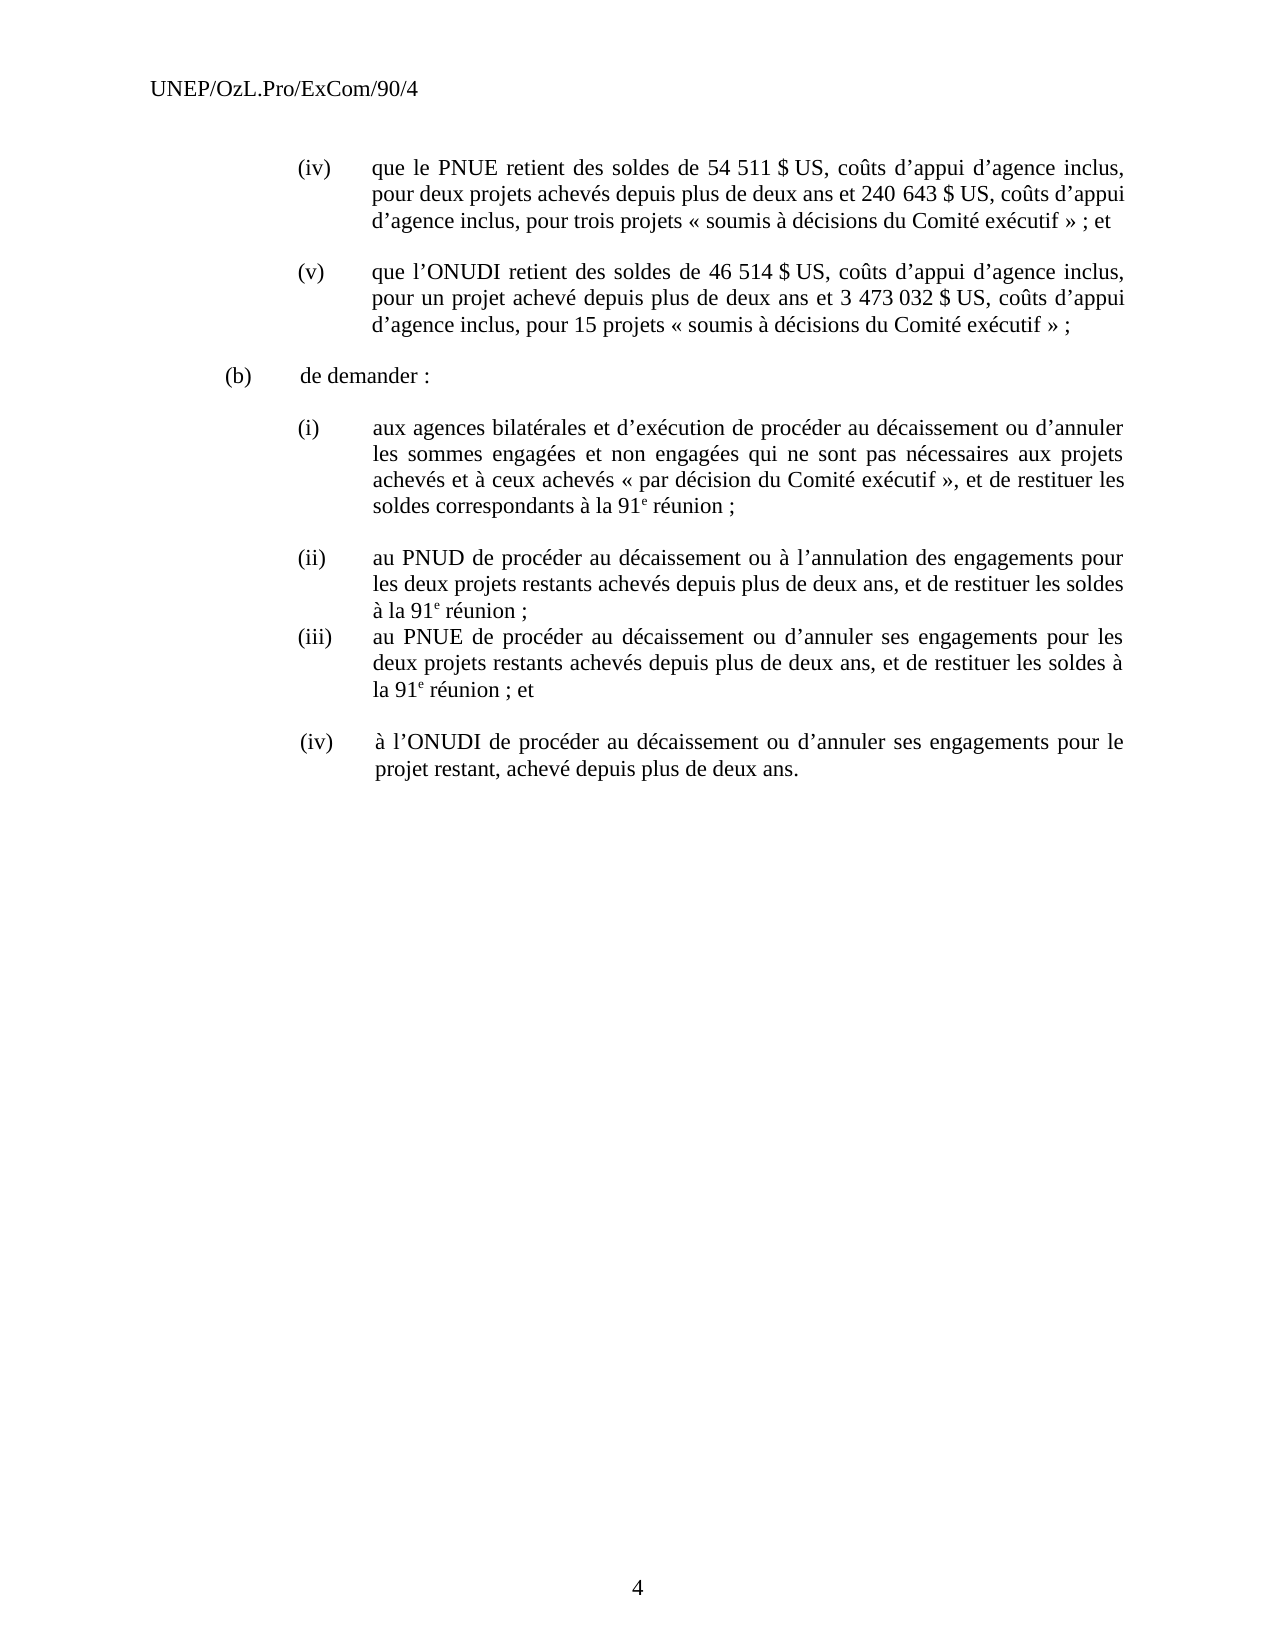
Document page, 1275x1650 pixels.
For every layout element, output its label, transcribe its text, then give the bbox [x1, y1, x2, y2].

subtitle à l’ONUDI de procéder au décaissement ou d’annuler ses engagements pour le projet restant, achevé depuis plus de deux ans. [300, 728, 1125, 781]
list aux agences bilatérales et d’exécution de procéder au décaissement ou d’annuler les sommes engagées et non engagées qui ne sont pas nécessaires aux projets achevés et à ceux achevés « par décision du Comité exécutif », et de restituer les soldes correspondants à la 91e réunion ; [298, 413, 1125, 519]
list que l’ONUDI retient des soldes de 46 514 $ US, coûts d’appui d’agence inclus, pour un projet achevé depuis plus de deux ans et 3 473 032 $ US, coûts d’appui d’agence inclus, pour 15 projets « soumis à décisions du Comité exécutif » ; [298, 258, 1125, 337]
subtitle au PNUD de procéder au décaissement ou à l’annulation des engagements pour les deux projets restants achevés depuis plus de deux ans, et de restituer les soldes à la 91e réunion ; [298, 544, 1125, 623]
subtitle de demander : [225, 362, 1125, 388]
list que le PNUE retient des soldes de 54 511 $ US, coûts d’appui d’agence inclus, pour deux projets achevés depuis plus de deux ans et 240 643 $ US, coûts d’appui d’agence inclus, pour trois projets « soumis à décisions du Comité exécutif » ; et [298, 154, 1125, 233]
subtitle au PNUE de procéder au décaissement ou d’annuler ses engagements pour les deux projets restants achevés depuis plus de deux ans, et de restituer les soldes à la 91e réunion ; et [298, 623, 1125, 702]
